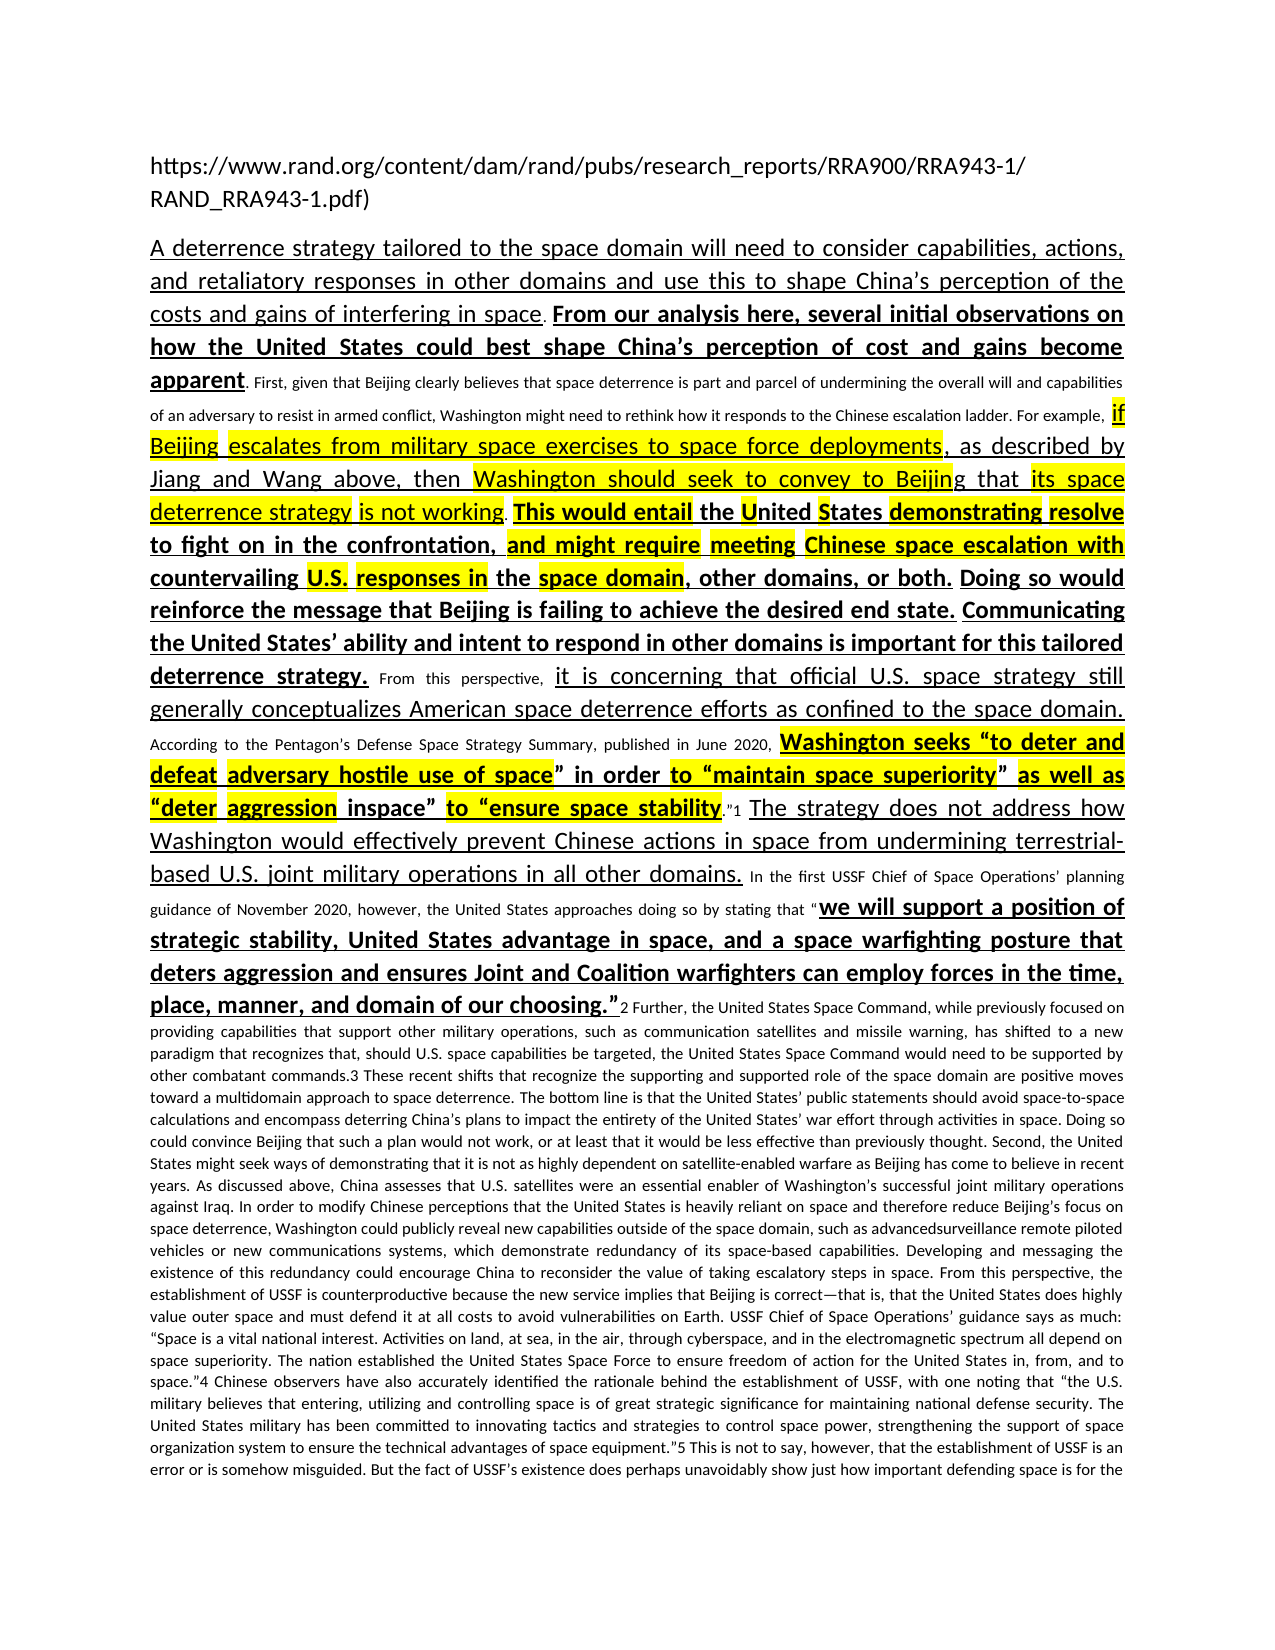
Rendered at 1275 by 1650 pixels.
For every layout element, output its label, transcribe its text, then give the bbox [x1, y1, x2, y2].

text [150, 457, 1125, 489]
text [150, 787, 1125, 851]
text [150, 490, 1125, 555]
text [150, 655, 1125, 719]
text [150, 150, 1125, 213]
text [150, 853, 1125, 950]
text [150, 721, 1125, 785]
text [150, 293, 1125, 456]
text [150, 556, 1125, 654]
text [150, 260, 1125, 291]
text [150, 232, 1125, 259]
